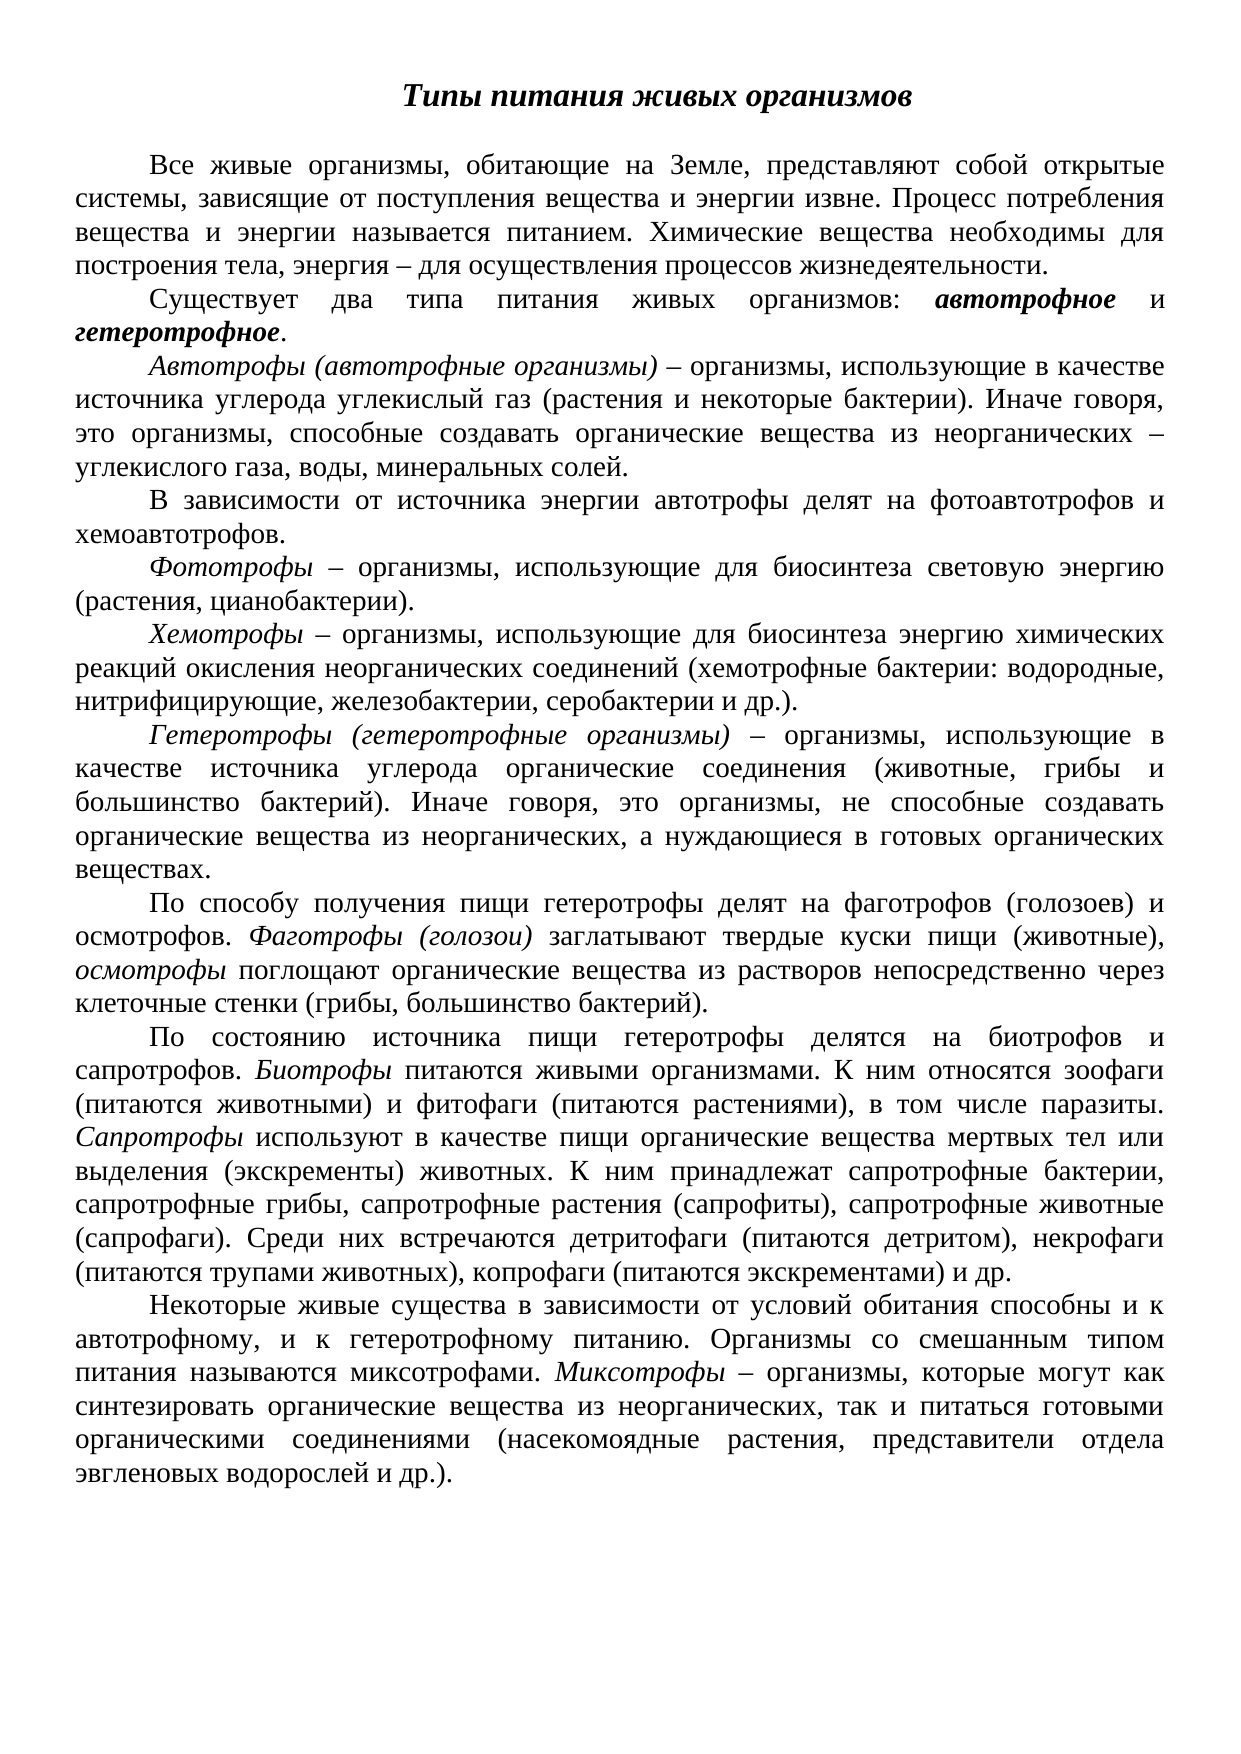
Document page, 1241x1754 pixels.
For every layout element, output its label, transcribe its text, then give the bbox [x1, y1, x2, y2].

text По состоянию источника пищи гетеротрофы делятся на биотрофов и сапротрофов. Биотрофы питаются живыми организмами. К ним относятся зоофаги (питаются животными) и фитофаги (питаются растениями), в том числе паразиты. Сапротрофы используют в качестве пищи органические вещества мертвых тел или выделения (экскременты) животных. К ним принадлежат сапротрофные бактерии, сапротрофные грибы, сапротрофные растения (сапрофиты), сапротрофные животные (сапрофаги). Среди них встречаются детритофаги (питаются детритом), некрофаги (питаются трупами животных), копрофаги (питаются экскрементами) и др. [75, 1019, 1165, 1287]
text Фототрофы – организмы, использующие для биосинтеза световую энергию (растения, цианобактерии). [75, 549, 1165, 616]
text Существует два типа питания живых организмов: автотрофное и гетеротрофное. [75, 281, 1165, 348]
text Автотрофы (автотрофные организмы) – организмы, использующие в качестве источника углерода углекислый газ (растения и некоторые бактерии). Иначе говоря, это организмы, способные создавать органические вещества из неорганических – углекислого газа, воды, минеральных солей. [75, 348, 1165, 482]
text Типы питания живых организмов [75, 75, 1165, 113]
text Гетеротрофы (гетеротрофные организмы) – организмы, использующие в качестве источника углерода органические соединения (животные, грибы и большинство бактерий). Иначе говоря, это организмы, не способные создавать органические вещества из неорганических, а нуждающиеся в готовых органических веществах. [75, 717, 1165, 885]
text Некоторые живые существа в зависимости от условий обитания способны и к автотрофному, и к гетеротрофному питанию. Организмы со смешанным типом питания называются миксотрофами. Миксотрофы – организмы, которые могут как синтезировать органические вещества из неорганических, так и питаться готовыми органическими соединениями (насекомоядные растения, представители отдела эвгленовых водорослей и др.). [75, 1287, 1165, 1488]
text По способу получения пищи гетеротрофы делят на фаготрофов (голозоев) и осмотрофов. Фаготрофы (голозои) заглатывают твердые куски пищи (животные), осмотрофы поглощают органические вещества из растворов непосредственно через клеточные стенки (грибы, большинство бактерий). [75, 885, 1165, 1019]
text Хемотрофы – организмы, использующие для биосинтеза энергию химических реакций окисления неорганических соединений (хемотрофные бактерии: водородные, нитрифицирующие, железобактерии, серобактерии и др.). [75, 616, 1165, 717]
text В зависимости от источника энергии автотрофы делят на фотоавтотрофов и хемоавтотрофов. [75, 482, 1165, 549]
text Все живые организмы, обитающие на Земле, представляют собой открытые системы, зависящие от поступления вещества и энергии извне. Процесс потребления вещества и энергии называется питанием. Химические вещества необходимы для построения тела, энергия – для осуществления процессов жизнедеятельности. [75, 147, 1165, 281]
